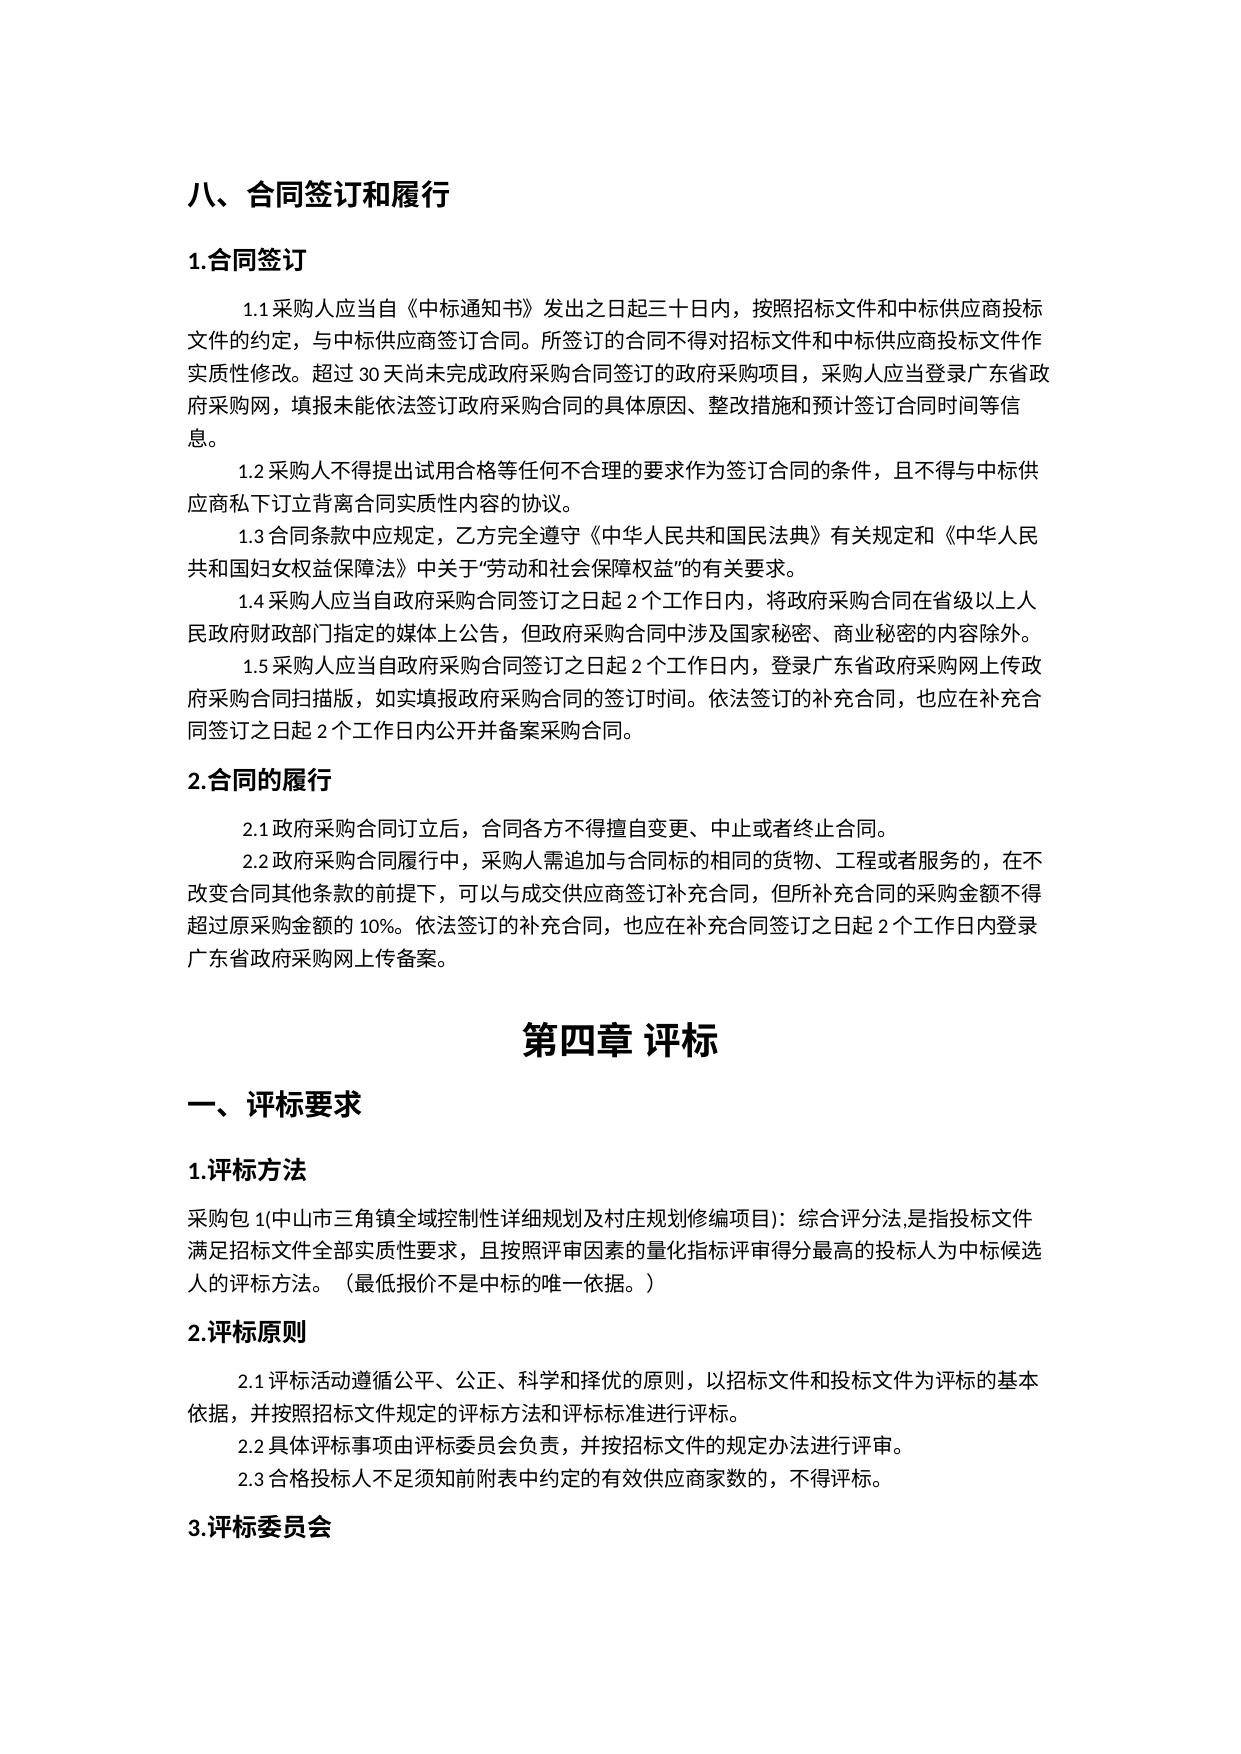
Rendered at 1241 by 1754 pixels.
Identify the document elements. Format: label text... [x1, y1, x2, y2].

text 1.5采购人应当自政府采购合同签订之日起2个工作日内，登录广东省政府采购网上传政府采购合同扫描版，如实填报政府采购合同的签订时间。依法签订的补充合同，也应在补充合同签订之日起2个工作日内公开并备案采购合同。 [187, 649, 1053, 747]
text 2.评标原则 [187, 1299, 1053, 1364]
text 2.2政府采购合同履行中，采购人需追加与合同标的相同的货物、工程或者服务的，在不改变合同其他条款的前提下，可以与成交供应商签订补充合同，但所补充合同的采购金额不得超过原采购金额的10%。依法签订的补充合同，也应在补充合同签订之日起2个工作日内登录广东省政府采购网上传备案。 [187, 844, 1053, 974]
text 第四章 评标 [187, 1007, 1053, 1072]
text 3.评标委员会 [187, 1494, 1053, 1559]
text 一、评标要求 [187, 1072, 1053, 1137]
text 2.1评标活动遵循公平、公正、科学和择优的原则，以招标文件和投标文件为评标的基本依据，并按照招标文件规定的评标方法和评标标准进行评标。 [187, 1364, 1053, 1429]
text 2.3合格投标人不足须知前附表中约定的有效供应商家数的，不得评标。 [187, 1462, 1053, 1494]
text 1.合同签订 [187, 227, 1053, 292]
text 1.1采购人应当自《中标通知书》发出之日起三十日内，按照招标文件和中标供应商投标文件的约定，与中标供应商签订合同。所签订的合同不得对招标文件和中标供应商投标文件作实质性修改。超过30天尚未完成政府采购合同签订的政府采购项目，采购人应当登录广东省政府采购网，填报未能依法签订政府采购合同的具体原因、整改措施和预计签订合同时间等信息。 [187, 292, 1053, 454]
text 2.2具体评标事项由评标委员会负责，并按招标文件的规定办法进行评审。 [187, 1429, 1053, 1462]
text 采购包1(中山市三角镇全域控制性详细规划及村庄规划修编项目)：综合评分法,是指投标文件满足招标文件全部实质性要求，且按照评审因素的量化指标评审得分最高的投标人为中标候选人的评标方法。（最低报价不是中标的唯一依据。） [187, 1202, 1053, 1299]
text 八、合同签订和履行 [187, 162, 1053, 227]
text 1.2采购人不得提出试用合格等任何不合理的要求作为签订合同的条件，且不得与中标供应商私下订立背离合同实质性内容的协议。 [187, 454, 1053, 519]
text 1.4采购人应当自政府采购合同签订之日起2个工作日内，将政府采购合同在省级以上人民政府财政部门指定的媒体上公告，但政府采购合同中涉及国家秘密、商业秘密的内容除外。 [187, 584, 1053, 649]
text 2.合同的履行 [187, 747, 1053, 812]
text 1.3合同条款中应规定，乙方完全遵守《中华人民共和国民法典》有关规定和《中华人民共和国妇女权益保障法》中关于“劳动和社会保障权益”的有关要求。 [187, 519, 1053, 584]
text 2.1政府采购合同订立后，合同各方不得擅自变更、中止或者终止合同。 [187, 812, 1053, 844]
text 1.评标方法 [187, 1137, 1053, 1202]
